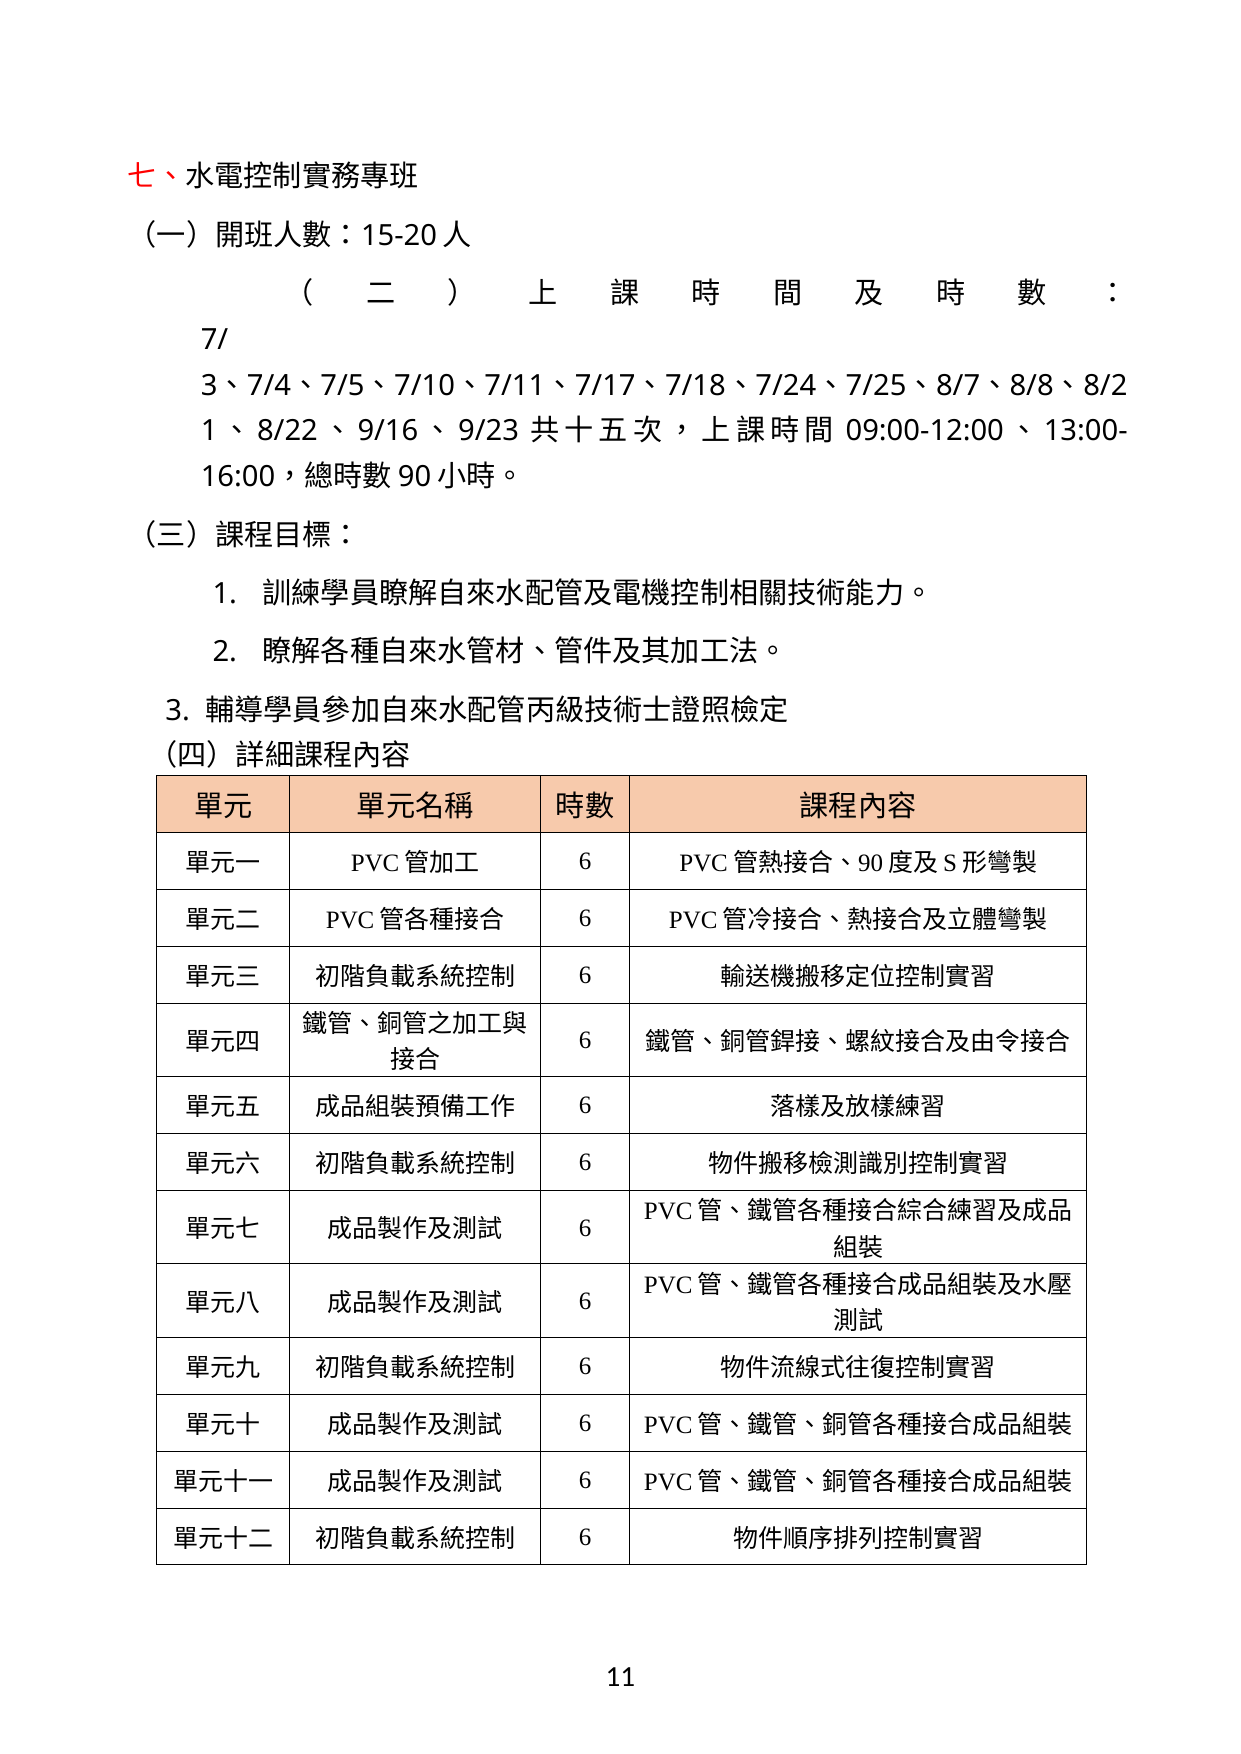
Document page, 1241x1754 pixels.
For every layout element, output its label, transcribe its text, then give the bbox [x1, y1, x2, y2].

table_cell 物件順序排列控制實習 [630, 1509, 1086, 1564]
table_cell PVC管、鐵管、銅管各種接合成品組裝 [630, 1452, 1086, 1507]
table_cell PVC管、鐵管各種接合成品組裝及水壓測試 [630, 1264, 1086, 1337]
table_cell 單元十 [157, 1395, 289, 1451]
table_cell 鐵管、銅管之加工與接合 [290, 1004, 540, 1076]
table_cell 6 [541, 1338, 629, 1394]
table_cell 初階負載系統控制 [290, 1134, 540, 1190]
table_cell PVC管熱接合、90度及S形彎製 [630, 833, 1086, 889]
text 3. 輔導學員參加自來水配管丙級技術士證照檢定 [112, 683, 1128, 729]
table_cell PVC管冷接合、熱接合及立體彎製 [630, 890, 1086, 946]
table_cell 6 [541, 1077, 629, 1133]
table_cell PVC管、鐵管、銅管各種接合成品組裝 [630, 1395, 1086, 1451]
table_header 時數 [541, 776, 629, 832]
table_cell 成品組裝預備工作 [290, 1077, 540, 1133]
table_cell 成品製作及測試 [290, 1452, 540, 1507]
list 訓練學員瞭解自來水配管及電機控制相關技術能力。 [212, 567, 1128, 612]
table_cell PVC管加工 [290, 833, 540, 889]
table_cell 成品製作及測試 [290, 1191, 540, 1263]
table_cell 單元四 [157, 1004, 289, 1076]
table_header 單元 [157, 776, 289, 832]
table_cell 單元二 [157, 890, 289, 946]
text （四）詳細課程內容 [112, 729, 1128, 775]
table_cell 初階負載系統控制 [290, 1509, 540, 1564]
table_cell 成品製作及測試 [290, 1264, 540, 1337]
text （二）上課時間及時數：7/3、7/4、7/5、7/10、7/11、7/17、7/18、7/24、7/25、8/7、8/8、8/21、8/22、9/16、9/23共十五次，上課時間09:00-12:00、13:00-16:00，總時數90小時。 [112, 267, 1128, 496]
table_cell 單元八 [157, 1264, 289, 1337]
table_cell 單元十一 [157, 1452, 289, 1507]
table_cell 6 [541, 1134, 629, 1190]
list 瞭解各種自來水管材、管件及其加工法。 [212, 625, 1128, 671]
table_cell 單元十二 [157, 1509, 289, 1564]
table_cell PVC管、鐵管各種接合綜合練習及成品組裝 [630, 1191, 1086, 1263]
table_cell 物件搬移檢測識別控制實習 [630, 1134, 1086, 1190]
table_cell 單元五 [157, 1077, 289, 1133]
table_cell 落樣及放樣練習 [630, 1077, 1086, 1133]
table_cell 初階負載系統控制 [290, 1338, 540, 1394]
table_cell 單元一 [157, 833, 289, 889]
table_cell 物件流線式往復控制實習 [630, 1338, 1086, 1394]
table_cell 單元七 [157, 1191, 289, 1263]
table_cell 6 [541, 833, 629, 889]
table_cell 6 [541, 1509, 629, 1564]
table_cell 成品製作及測試 [290, 1395, 540, 1451]
table_cell 6 [541, 947, 629, 1002]
table_cell 單元六 [157, 1134, 289, 1190]
table_cell 單元九 [157, 1338, 289, 1394]
table_cell 6 [541, 1004, 629, 1076]
table_cell 6 [541, 1395, 629, 1451]
table_cell 6 [541, 1452, 629, 1507]
table_cell 6 [541, 890, 629, 946]
text 七、水電控制實務專班 [112, 150, 1128, 196]
table_cell 6 [541, 1191, 629, 1263]
table_header 課程內容 [630, 776, 1086, 832]
table_cell 鐵管、銅管銲接、螺紋接合及由令接合 [630, 1004, 1086, 1076]
table_cell 單元三 [157, 947, 289, 1002]
table_header 單元名稱 [290, 776, 540, 832]
text （一）開班人數：15-20人 [112, 208, 1128, 254]
table_cell 6 [541, 1264, 629, 1337]
table_cell PVC管各種接合 [290, 890, 540, 946]
text （三）課程目標： [112, 508, 1128, 554]
table_cell 輸送機搬移定位控制實習 [630, 947, 1086, 1002]
table_cell 初階負載系統控制 [290, 947, 540, 1002]
